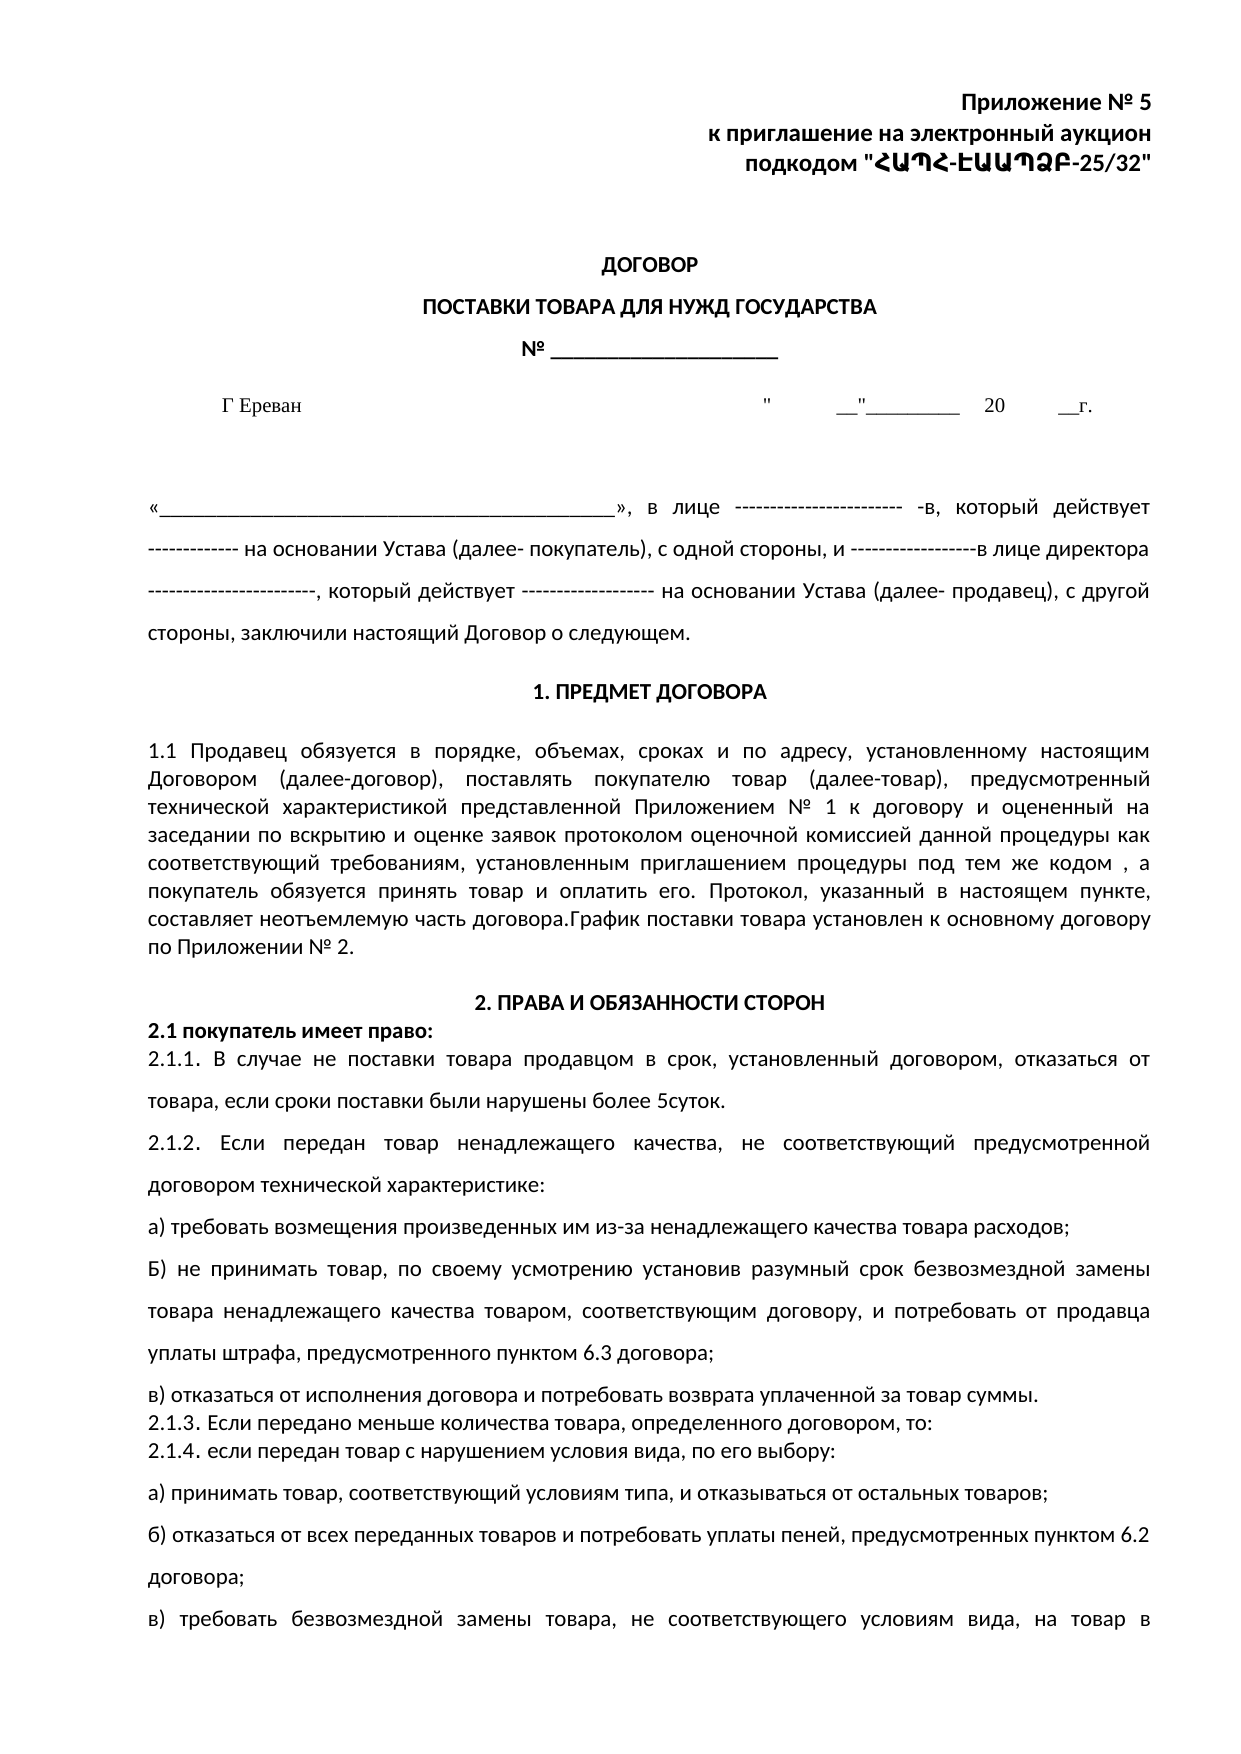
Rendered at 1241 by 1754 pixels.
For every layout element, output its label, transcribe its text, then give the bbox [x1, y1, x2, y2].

list 2.1.1․ В случае не поставки товара продавцом в срок, установленный договором, отказаться от товара, если сроки поставки были нарушены более 5суток. [148, 1044, 1152, 1114]
text ПОСТАВКИ ТОВАРА ДЛЯ НУЖД ГОСУДАРСТВА [148, 292, 1152, 321]
list б) отказаться от всех переданных товаров и потребовать уплаты пеней, предусмотренных пунктом 6.2 договора; [148, 1520, 1152, 1590]
text подкодом "ՀԱՊՀ-ԷԱԱՊՁԲ-25/32" [177, 147, 1152, 178]
text 2.1 покупатель имеет право: [148, 1016, 1152, 1044]
text 1.1 Продавец обязуется в порядке, объемах, сроках и по адресу, установленному настоящим Договором (далее-договор), поставлять покупателю товар (далее-товар), предусмотренный технической характеристикой представленной Приложением № 1 к договору и оцененный на заседании по вскрытию и оценке заявок протоколом оценочной комиссией данной процедуры как соответствующий требованиям, установленным приглашением процедуры под тем же кодом , а покупатель обязуется принять товар и оплатить его. Протокол, указанный в настоящем пункте, составляет неотъемлемую часть договора.График поставки товара установлен к основному договору по Приложении № 2. [148, 736, 1152, 960]
list 2.1.4․ если передан товар с нарушением условия вида, по его выбору: [148, 1436, 1152, 1464]
text 1. ПРЕДМЕТ ДОГОВОРА [148, 677, 1152, 705]
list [148, 1604, 1152, 1632]
text 2.1.3․ Если передано меньше количества товара, определенного договором, то: [148, 1408, 1152, 1436]
list 2.1.2․ Если передан товар ненадлежащего качества, не соответствующий предусмотренной договором технической характеристике: [148, 1128, 1152, 1198]
text «________________________________________», в лице ------------------------ -в, который действует ------------- на основании Устава (далее- покупатель), с одной стороны, и ------------------в лице директора ------------------------, который действует ------------------- на основании Устава (далее- продавец), с другой стороны, заключили настоящий Договор о следующем. [148, 492, 1152, 646]
text ДОГОВОР [148, 251, 1152, 278]
text в) отказаться от исполнения договора и потребовать возврата уплаченной за товар суммы. [148, 1380, 1152, 1408]
list 2. ПРАВА И ОБЯЗАННОСТИ СТОРОН [148, 988, 1152, 1016]
table_header " __"_________ 20 __г. [620, 393, 1104, 434]
table_header Г Ереван [136, 393, 620, 434]
text Приложение № 5 [148, 86, 1152, 117]
list а) принимать товар, соответствующий условиям типа, и отказываться от остальных товаров; [148, 1478, 1152, 1506]
text № ____________________ [148, 334, 1152, 362]
text к приглашение на электронный аукцион [177, 117, 1152, 147]
list а) требовать возмещения произведенных им из-за ненадлежащего качества товара расходов; [148, 1212, 1152, 1240]
list Б) не принимать товар, по своему усмотрению установив разумный срок безвозмездной замены товара ненадлежащего качества товаром, соответствующим договору, и потребовать от продавца уплаты штрафа, предусмотренного пунктом 6.3 договора; [148, 1254, 1152, 1366]
